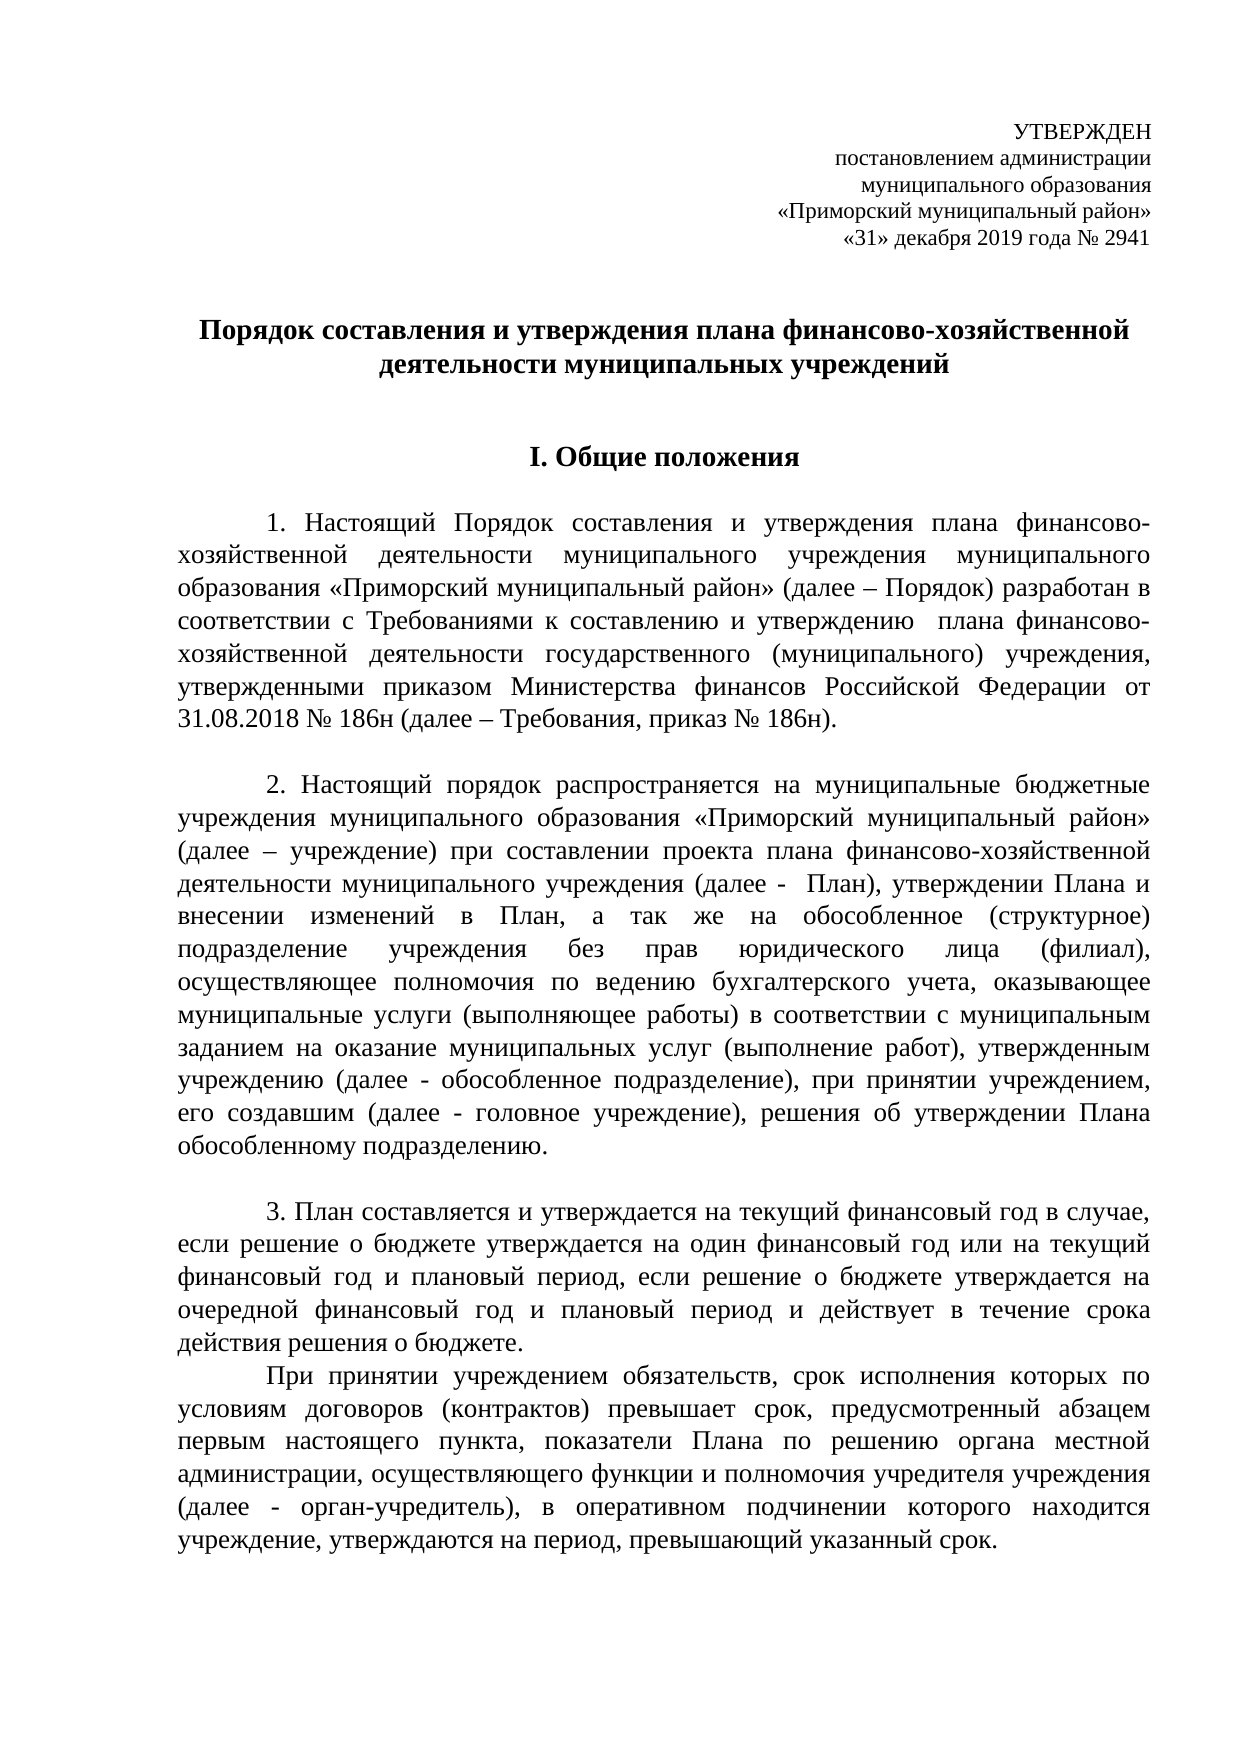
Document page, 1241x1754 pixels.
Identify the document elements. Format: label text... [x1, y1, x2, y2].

text При принятии учреждением обязательств, срок исполнения которых по условиям договоров (контрактов) превышает срок, предусмотренный абзацем первым настоящего пункта, показатели Плана по решению органа местной администрации, осуществляющего функции и полномочия учредителя учреждения (далее - орган-учредитель), в оперативном подчинении которого находится учреждение, утверждаются на период, превышающий указанный срок. [177, 1357, 1152, 1554]
text Порядок составления и утверждения плана финансово-хозяйственной деятельности муниципальных учреждений [177, 312, 1152, 379]
text «31» декабря 2019 года № 2941 [177, 223, 1152, 250]
text «Приморский муниципальный район» [177, 197, 1152, 223]
text 2. Настоящий порядок распространяется на муниципальные бюджетные учреждения муниципального образования «Приморский муниципальный район» (далее – учреждение) при составлении проекта плана финансово-хозяйственной деятельности муниципального учреждения (далее - План), утверждении Плана и внесении изменений в План, а так же на обособленное (структурное) подразделение учреждения без прав юридического лица (филиал), осуществляющее полномочия по ведению бухгалтерского учета, оказывающее муниципальные услуги (выполняющее работы) в соответствии с муниципальным заданием на оказание муниципальных услуг (выполнение работ), утвержденным учреждению (далее - обособленное подразделение), при принятии учреждением, его создавшим (далее - головное учреждение), решения об утверждении Плана обособленному подразделению. [177, 767, 1152, 1160]
text муниципального образования [177, 171, 1152, 197]
text 1. Настоящий Порядок составления и утверждения плана финансово-хозяйственной деятельности муниципального учреждения муниципального образования «Приморский муниципальный район» (далее – Порядок) разработан в соответствии с Требованиями к составлению и утверждению плана финансово-хозяйственной деятельности государственного (муниципального) учреждения, утвержденными приказом Министерства финансов Российской Федерации от 31.08.2018 № 186н (далее – Требования, приказ № 186н). [177, 504, 1152, 734]
text УТВЕРЖДЕН [177, 118, 1152, 144]
text 3. План составляется и утверждается на текущий финансовый год в случае, если решение о бюджете утверждается на один финансовый год или на текущий финансовый год и плановый период, если решение о бюджете утверждается на очередной финансовый год и плановый период и действует в течение срока действия решения о бюджете. [177, 1193, 1152, 1357]
text I. Общие положения [177, 439, 1152, 473]
text постановлением администрации [177, 144, 1152, 171]
